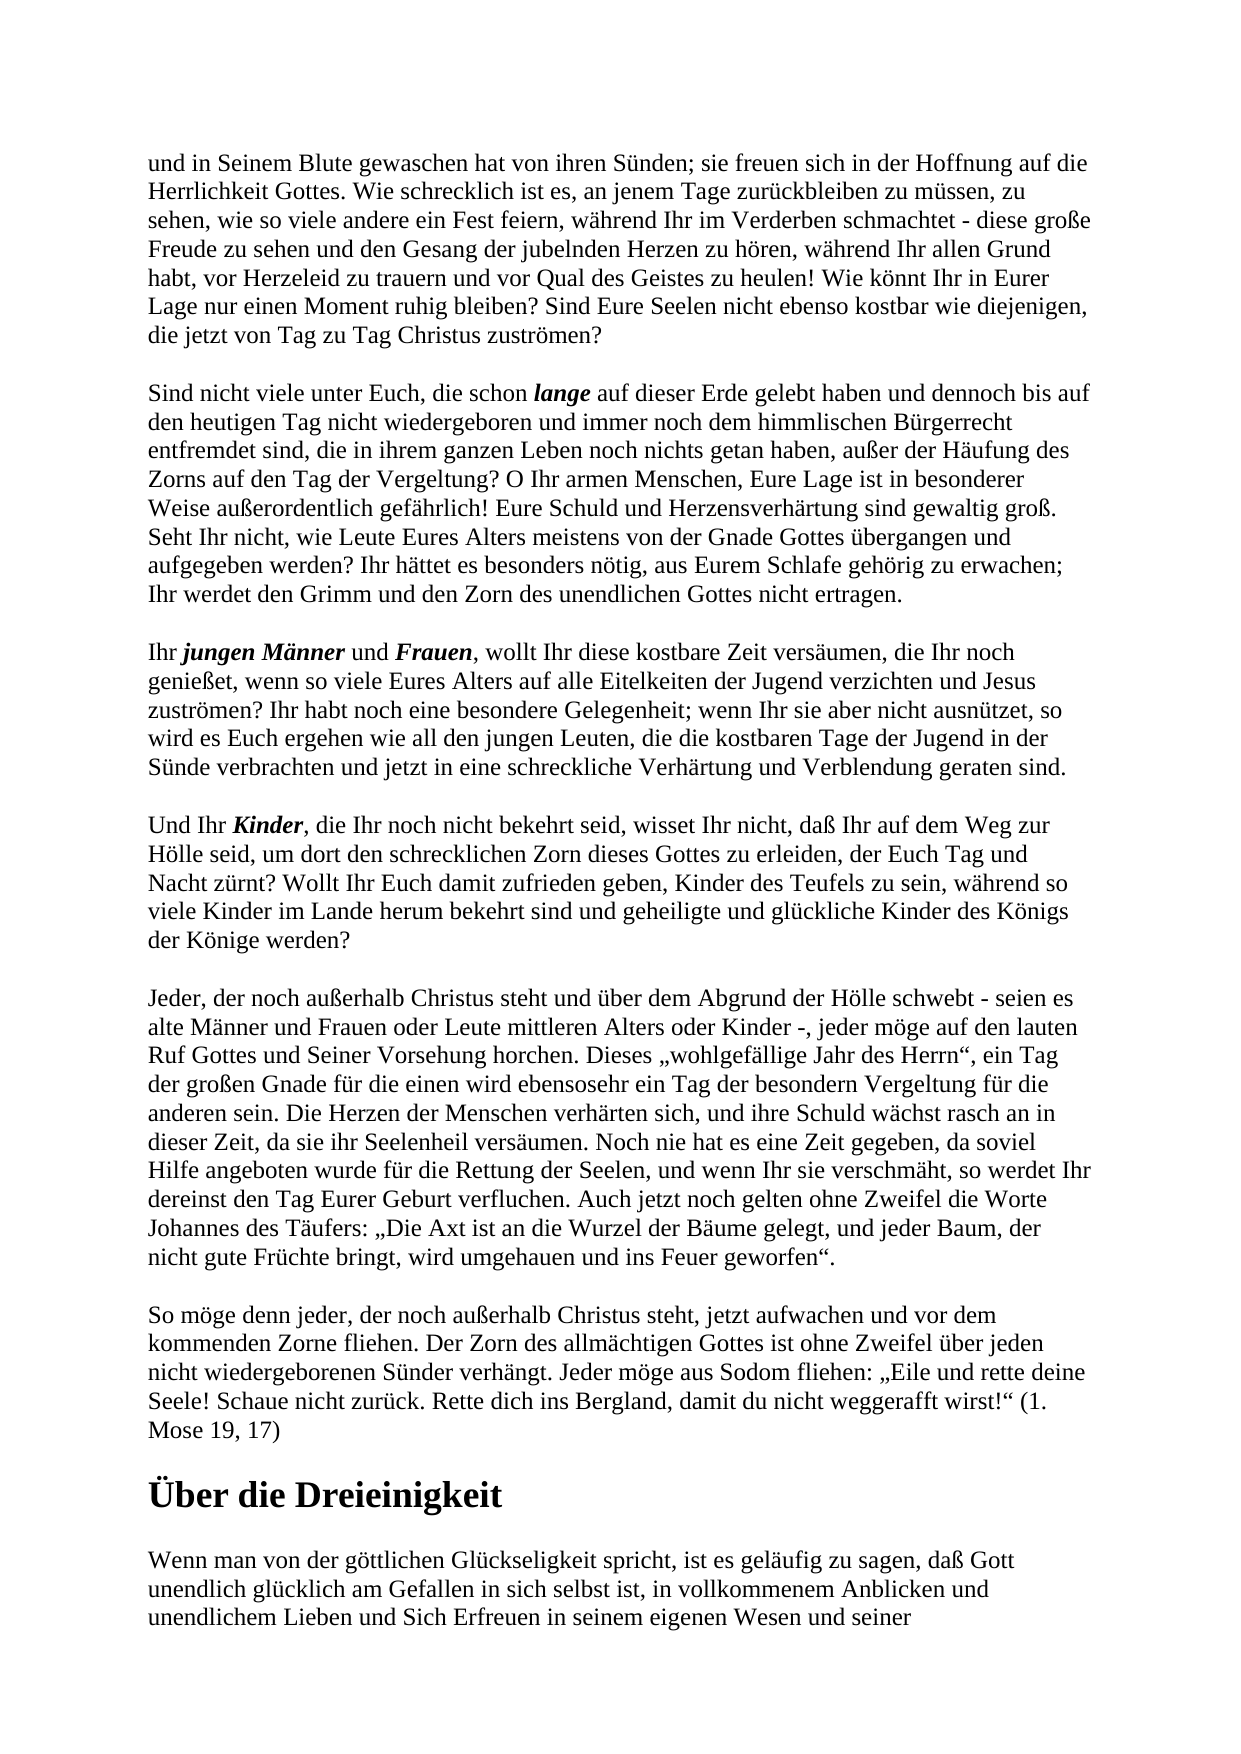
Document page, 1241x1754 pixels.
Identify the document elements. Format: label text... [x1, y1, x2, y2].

text Jeder, der noch außerhalb Christus steht und über dem Abgrund der Hölle schwebt - seien es alte Männer und Frauen oder Leute mittleren Alters oder Kinder -, jeder möge auf den lauten Ruf Gottes und Seiner Vorsehung horchen. Dieses „wohlgefällige Jahr des Herrn“, ein Tag der großen Gnade für die einen wird ebensosehr ein Tag der besondern Vergeltung für die anderen sein. Die Herzen der Menschen verhärten sich, und ihre Schuld wächst rasch an in dieser Zeit, da sie ihr Seelenheil versäumen. Noch nie hat es eine Zeit gegeben, da soviel Hilfe angeboten wurde für die Rettung der Seelen, und wenn Ihr sie verschmäht, so werdet Ihr dereinst den Tag Eurer Geburt verfluchen. Auch jetzt noch gelten ohne Zweifel die Worte Johannes des Täufers: „Die Axt ist an die Wurzel der Bäume gelegt, und jeder Baum, der nicht gute Früchte bringt, wird umgehauen und ins Feuer geworfen“. [148, 1069, 1093, 1357]
subtitle Über die Dreieinigkeit [148, 1559, 1093, 1602]
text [148, 148, 1093, 435]
text Ihr jungen Männer und Frauen, wollt Ihr diese kostbare Zeit versäumen, die Ihr noch genießet, wenn so viele Eures Alters auf alle Eitelkeiten der Jugend verzichten und Jesus zuströmen? Ihr habt noch eine besondere Gelegenheit; wenn Ihr sie aber nicht ausnützet, so wird es Euch ergehen wie all den jungen Leuten, die die kostbaren Tage der Jugend in der Sünde verbrachten und jetzt in eine schreckliche Verhärtung und Verblendung geraten sind. [148, 723, 1093, 867]
text Und Ihr Kinder, die Ihr noch nicht bekehrt seid, wisset Ihr nicht, daß Ihr auf dem Weg zur Hölle seid, um dort den schrecklichen Zorn dieses Gottes zu erleiden, der Euch Tag und Nacht zürnt? Wollt Ihr Euch damit zufrieden geben, Kinder des Teufels zu sein, während so viele Kinder im Lande herum bekehrt sind und geheiligte und glückliche Kinder des Königs der Könige werden? [148, 896, 1093, 1040]
text Sind nicht viele unter Euch, die schon lange auf dieser Erde gelebt haben und dennoch bis auf den heutigen Tag nicht wiedergeboren und immer noch dem himmlischen Bürgerrecht entfremdet sind, die in ihrem ganzen Leben noch nichts getan haben, außer der Häufung des Zorns auf den Tag der Vergeltung? O Ihr armen Menschen, Eure Lage ist in besonderer Weise außerordentlich gefährlich! Eure Schuld und Herzensverhärtung sind gewaltig groß. Seht Ihr nicht, wie Leute Eures Alters meistens von der Gnade Gottes übergangen und aufgegeben werden? Ihr hättet es besonders nötig, aus Eurem Schlafe gehörig zu erwachen; Ihr werdet den Grimm und den Zorn des unendlichen Gottes nicht ertragen. [148, 464, 1093, 694]
text So möge denn jeder, der noch außerhalb Christus steht, jetzt aufwachen und vor dem kommenden Zorne fliehen. Der Zorn des allmächtigen Gottes ist ohne Zweifel über jeden nicht wiedergeborenen Sünder verhängt. Jeder möge aus Sodom fliehen: „Eile und rette deine Seele! Schaue nicht zurück. Rette dich ins Bergland, damit du nicht weggerafft wirst!“ (1. Mose 19, 17) [148, 1386, 1093, 1530]
